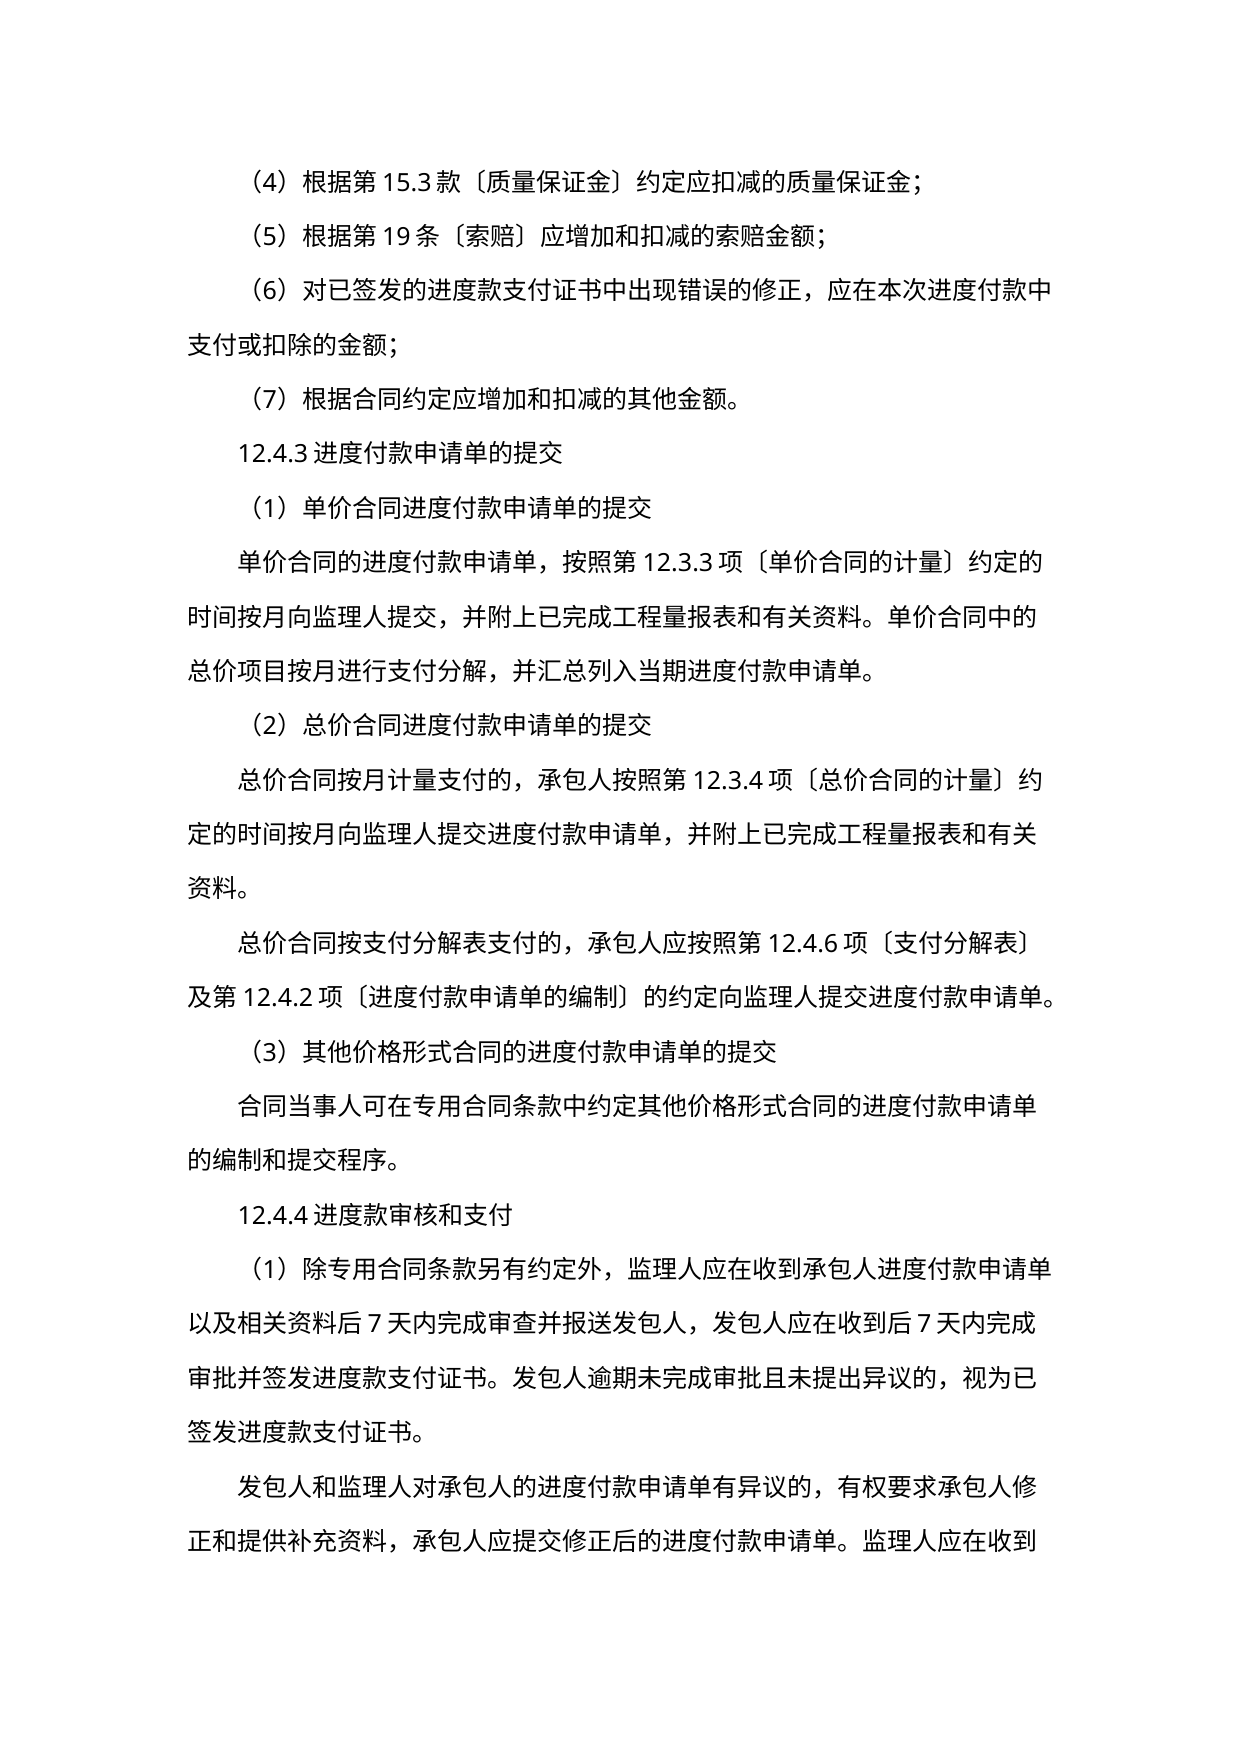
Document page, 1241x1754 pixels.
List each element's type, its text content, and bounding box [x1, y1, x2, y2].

text （7）根据合同约定应增加和扣减的其他金额。 [187, 379, 1053, 416]
text （2）总价合同进度付款申请单的提交 [187, 706, 1053, 742]
text 总价合同按支付分解表支付的，承包人应按照第12.4.6项〔支付分解表〕及第12.4.2项〔进度付款申请单的编制〕的约定向监理人提交进度付款申请单。 [187, 923, 1053, 1014]
text （1）除专用合同条款另有约定外，监理人应在收到承包人进度付款申请单以及相关资料后7天内完成审查并报送发包人，发包人应在收到后7天内完成审批并签发进度款支付证书。发包人逾期未完成审批且未提出异议的，视为已签发进度款支付证书。 [187, 1249, 1053, 1449]
text （3）其他价格形式合同的进度付款申请单的提交 [187, 1032, 1053, 1068]
text （4）根据第15.3款〔质量保证金〕约定应扣减的质量保证金； [187, 162, 1053, 198]
text （1）单价合同进度付款申请单的提交 [187, 488, 1053, 524]
text 12.4.3进度付款申请单的提交 [187, 434, 1053, 470]
text （6）对已签发的进度款支付证书中出现错误的修正，应在本次进度付款中支付或扣除的金额； [187, 271, 1053, 361]
text （5）根据第19条〔索赔〕应增加和扣减的索赔金额； [187, 216, 1053, 253]
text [187, 1467, 1053, 1558]
text 总价合同按月计量支付的，承包人按照第12.3.4项〔总价合同的计量〕约定的时间按月向监理人提交进度付款申请单，并附上已完成工程量报表和有关资料。 [187, 760, 1053, 905]
text 单价合同的进度付款申请单，按照第12.3.3项〔单价合同的计量〕约定的时间按月向监理人提交，并附上已完成工程量报表和有关资料。单价合同中的总价项目按月进行支付分解，并汇总列入当期进度付款申请单。 [187, 543, 1053, 688]
text 合同当事人可在专用合同条款中约定其他价格形式合同的进度付款申请单的编制和提交程序。 [187, 1086, 1053, 1177]
text 12.4.4进度款审核和支付 [187, 1195, 1053, 1231]
